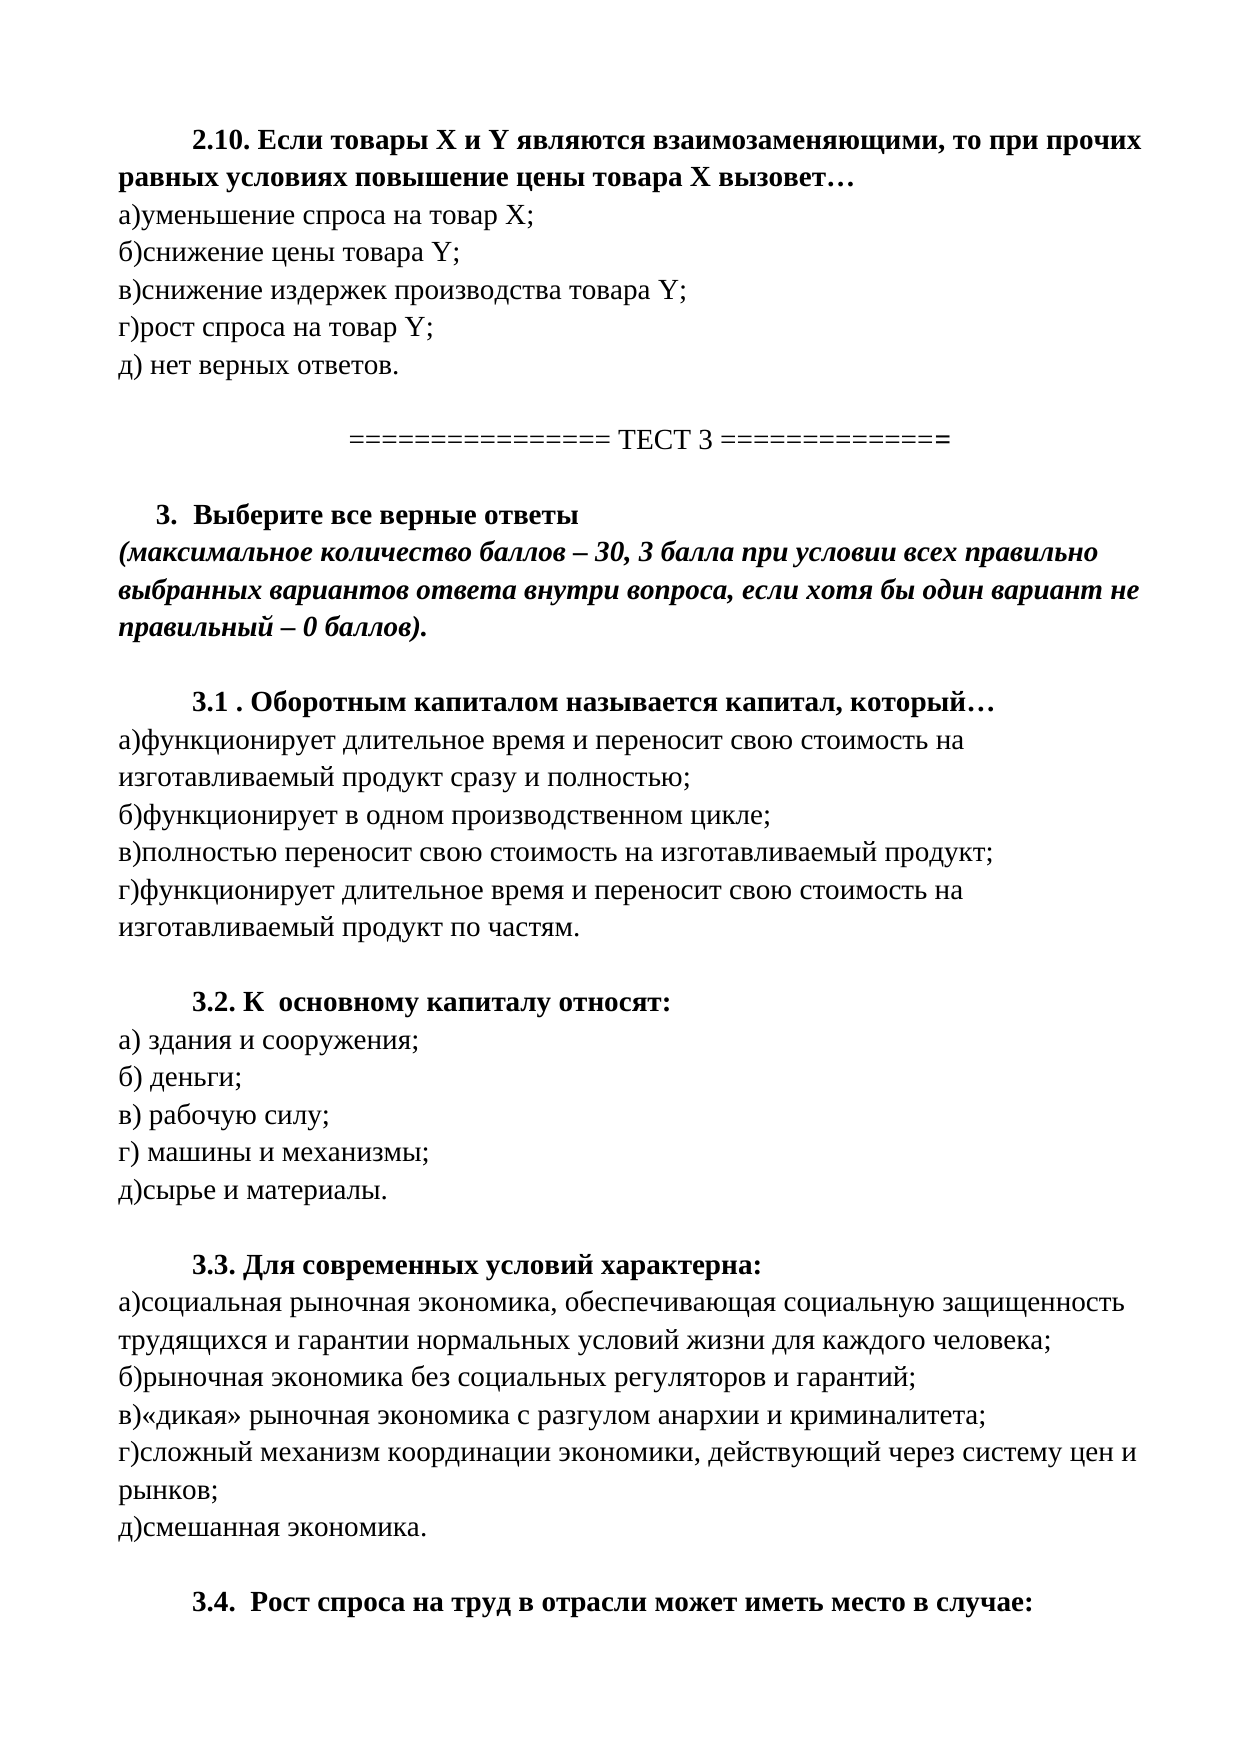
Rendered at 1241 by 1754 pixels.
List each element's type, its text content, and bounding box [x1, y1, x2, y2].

text д)смешанная экономика. [118, 1506, 1181, 1543]
text д)сырье и материалы. [118, 1168, 1181, 1206]
text 2.10. Если товары X и Y являются взаимозаменяющими, то при прочих равных условиях повышение цены товара X вызовет… [118, 118, 1181, 193]
text в)полностью переносит свою стоимость на изготавливаемый продукт; [118, 831, 1181, 868]
text ================ ТЕСТ 3 ============== [118, 418, 1181, 456]
text а)функционирует длительное время и переносит свою стоимость на изготавливаемый продукт сразу и полностью; [118, 718, 1181, 793]
text б)функционирует в одном производственном цикле; [118, 793, 1181, 831]
text 3.4. Рост спроса на труд в отрасли может иметь место в случае: [118, 1581, 1181, 1618]
text д) нет верных ответов. [118, 343, 1181, 381]
text а)уменьшение спроса на товар Х; [118, 193, 1181, 231]
text г)функционирует длительное время и переносит свою стоимость на изготавливаемый продукт по частям. [118, 868, 1181, 943]
text г)рост спроса на товар Y; [118, 306, 1181, 343]
text в)снижение издержек производства товара Y; [118, 268, 1181, 306]
text а) здания и сооружения; [118, 1018, 1181, 1056]
text б) деньги; [118, 1056, 1181, 1093]
text 3.3. Для современных условий характерна: а)социальная рыночная экономика, обеспечивающая социальную защищенность трудящихся и гарантии нормальных условий жизни для каждого человека; б)рыночная экономика без социальных регуляторов и гарантий; в)«дикая» рыночная экономика с разгулом анархии и криминалитета; г)сложный механизм координации экономики, действующий через систему цен и рынков; [118, 1243, 1181, 1506]
text в) рабочую силу; [118, 1093, 1181, 1131]
text г) машины и механизмы; [118, 1131, 1181, 1168]
text 3.1 . Оборотным капиталом называется капитал, который… [118, 681, 1181, 718]
list Выберите все верные ответы [156, 493, 1181, 531]
text (максимальное количество баллов – 30, 3 балла при условии всех правильно выбранных вариантов ответа внутри вопроса, если хотя бы один вариант не правильный – 0 баллов). [118, 531, 1181, 643]
text б)снижение цены товара Y; [118, 231, 1181, 268]
text 3.2. К основному капиталу относят: [118, 981, 1181, 1018]
